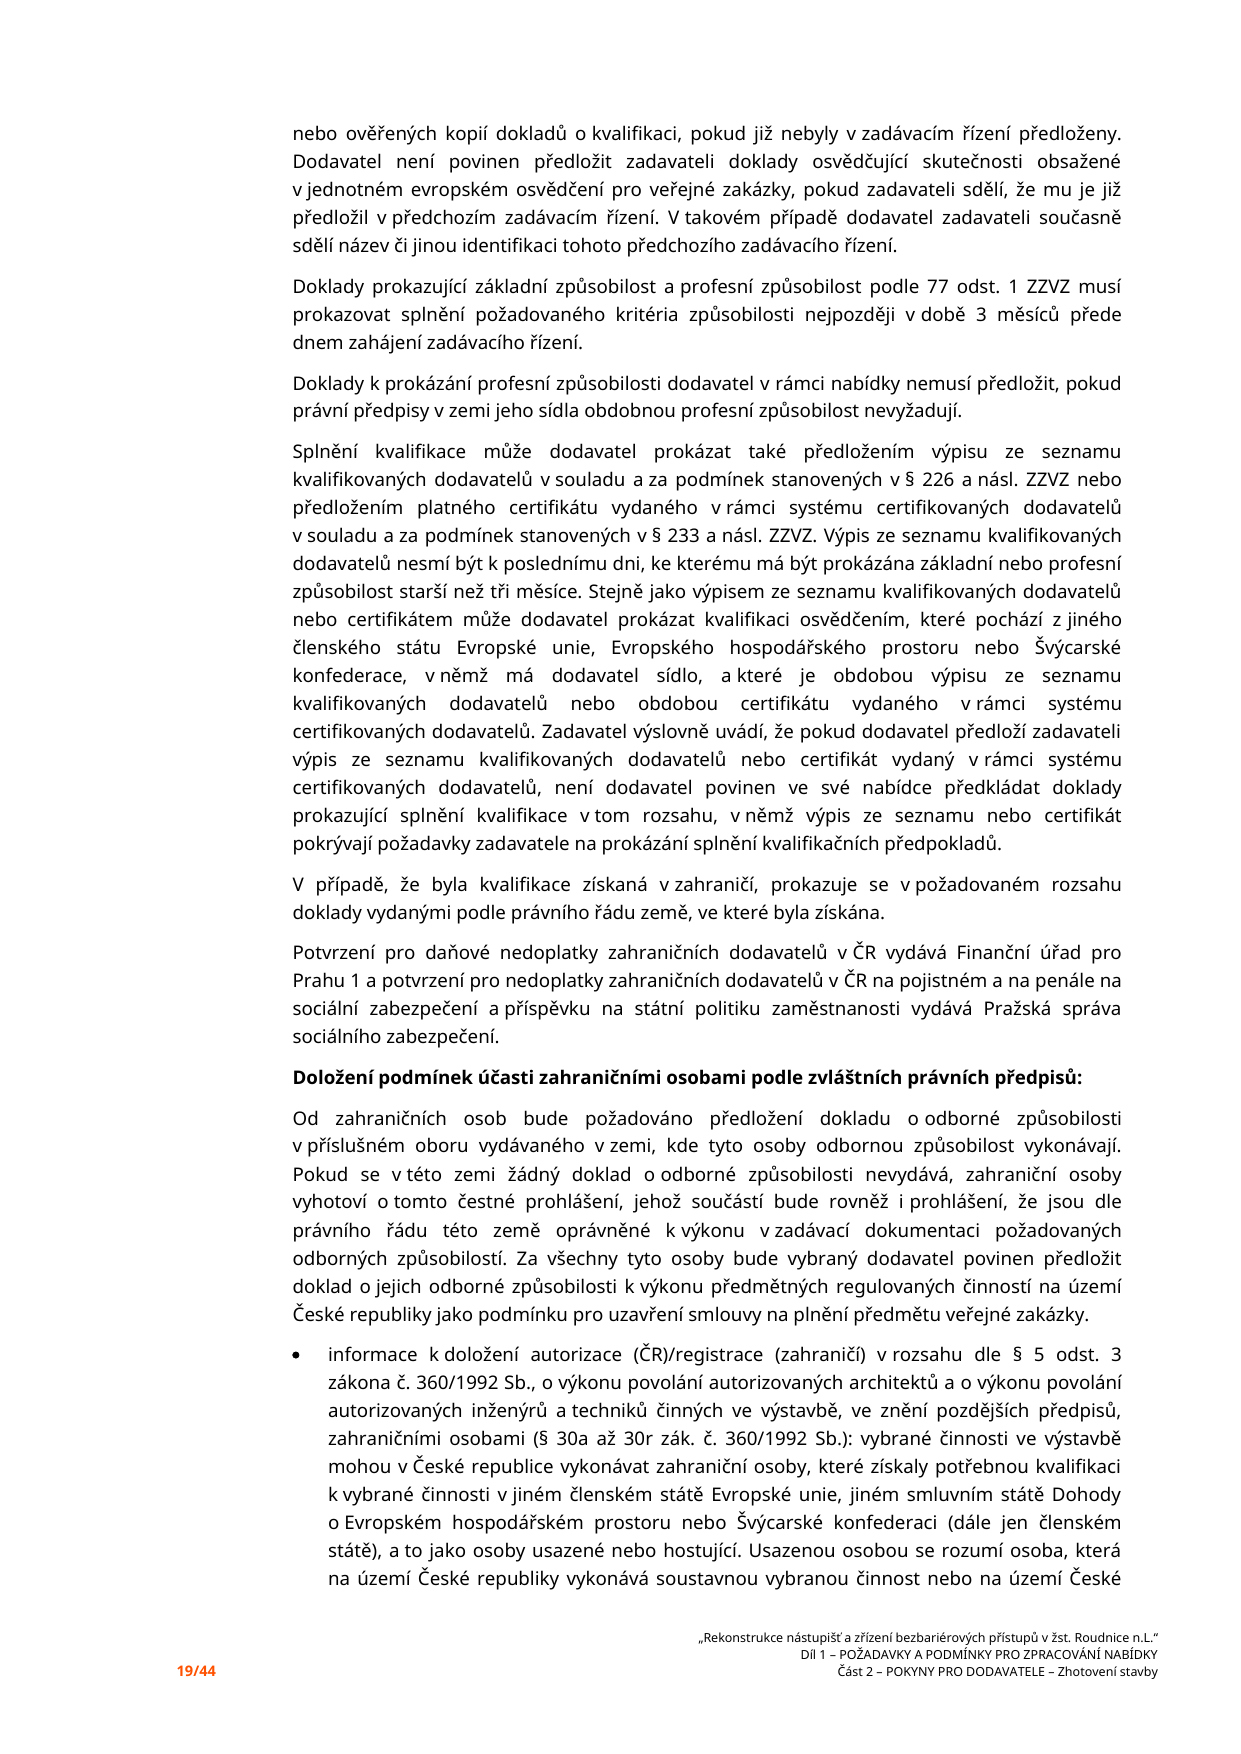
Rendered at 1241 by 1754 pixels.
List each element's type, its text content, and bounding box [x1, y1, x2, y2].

text V případě, že byla kvalifikace získaná v zahraničí, prokazuje se v požadovaném rozsahu doklady vydanými podle právního řádu země, ve které byla získána. [292, 871, 1122, 925]
text Doložení podmínek účasti zahraničními osobami podle zvláštních právních předpisů: [292, 1064, 1122, 1090]
text Od zahraničních osob bude požadováno předložení dokladu o odborné způsobilosti v příslušném oboru vydávaného v zemi, kde tyto osoby odbornou způsobilost vykonávají. Pokud se v této zemi žádný doklad o odborné způsobilosti nevydává, zahraniční osoby vyhotoví o tomto čestné prohlášení, jehož součástí bude rovněž i prohlášení, že jsou dle právního řádu této země oprávněné k výkonu v zadávací dokumentaci požadovaných odborných způsobilostí. Za všechny tyto osoby bude vybraný dodavatel povinen předložit doklad o jejich odborné způsobilosti k výkonu předmětných regulovaných činností na území České republiky jako podmínku pro uzavření smlouvy na plnění předmětu veřejné zakázky. [292, 1105, 1122, 1326]
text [292, 121, 1122, 258]
text Doklady prokazující základní způsobilost a profesní způsobilost podle 77 odst. 1 ZZVZ musí prokazovat splnění požadovaného kritéria způsobilosti nejpozději v době 3 měsíců přede dnem zahájení zadávacího řízení. [292, 273, 1122, 355]
text Potvrzení pro daňové nedoplatky zahraničních dodavatelů v ČR vydává Finanční úřad pro Prahu 1 a potvrzení pro nedoplatky zahraničních dodavatelů v ČR na pojistném a na penále na sociální zabezpečení a příspěvku na státní politiku zaměstnanosti vydává Pražská správa sociálního zabezpečení. [292, 940, 1122, 1049]
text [292, 1341, 1122, 1591]
text Splnění kvalifikace může dodavatel prokázat také předložením výpisu ze seznamu kvalifikovaných dodavatelů v souladu a za podmínek stanovených v § 226 a násl. ZZVZ nebo předložením platného certifikátu vydaného v rámci systému certifikovaných dodavatelů v souladu a za podmínek stanovených v § 233 a násl. ZZVZ. Výpis ze seznamu kvalifikovaných dodavatelů nesmí být k poslednímu dni, ke kterému má být prokázána základní nebo profesní způsobilost starší než tři měsíce. Stejně jako výpisem ze seznamu kvalifikovaných dodavatelů nebo certifikátem může dodavatel prokázat kvalifikaci osvědčením, které pochází z jiného členského státu Evropské unie, Evropského hospodářského prostoru nebo Švýcarské konfederace, v němž má dodavatel sídlo, a které je obdobou výpisu ze seznamu kvalifikovaných dodavatelů nebo obdobou certifikátu vydaného v rámci systému certifikovaných dodavatelů. Zadavatel výslovně uvádí, že pokud dodavatel předloží zadavateli výpis ze seznamu kvalifikovaných dodavatelů nebo certifikát vydaný v rámci systému certifikovaných dodavatelů, není dodavatel povinen ve své nabídce předkládat doklady prokazující splnění kvalifikace v tom rozsahu, v němž výpis ze seznamu nebo certifikát pokrývají požadavky zadavatele na prokázání splnění kvalifikačních předpokladů. [292, 438, 1122, 856]
text Doklady k prokázání profesní způsobilosti dodavatel v rámci nabídky nemusí předložit, pokud právní předpisy v zemi jeho sídla obdobnou profesní způsobilost nevyžadují. [292, 370, 1122, 423]
